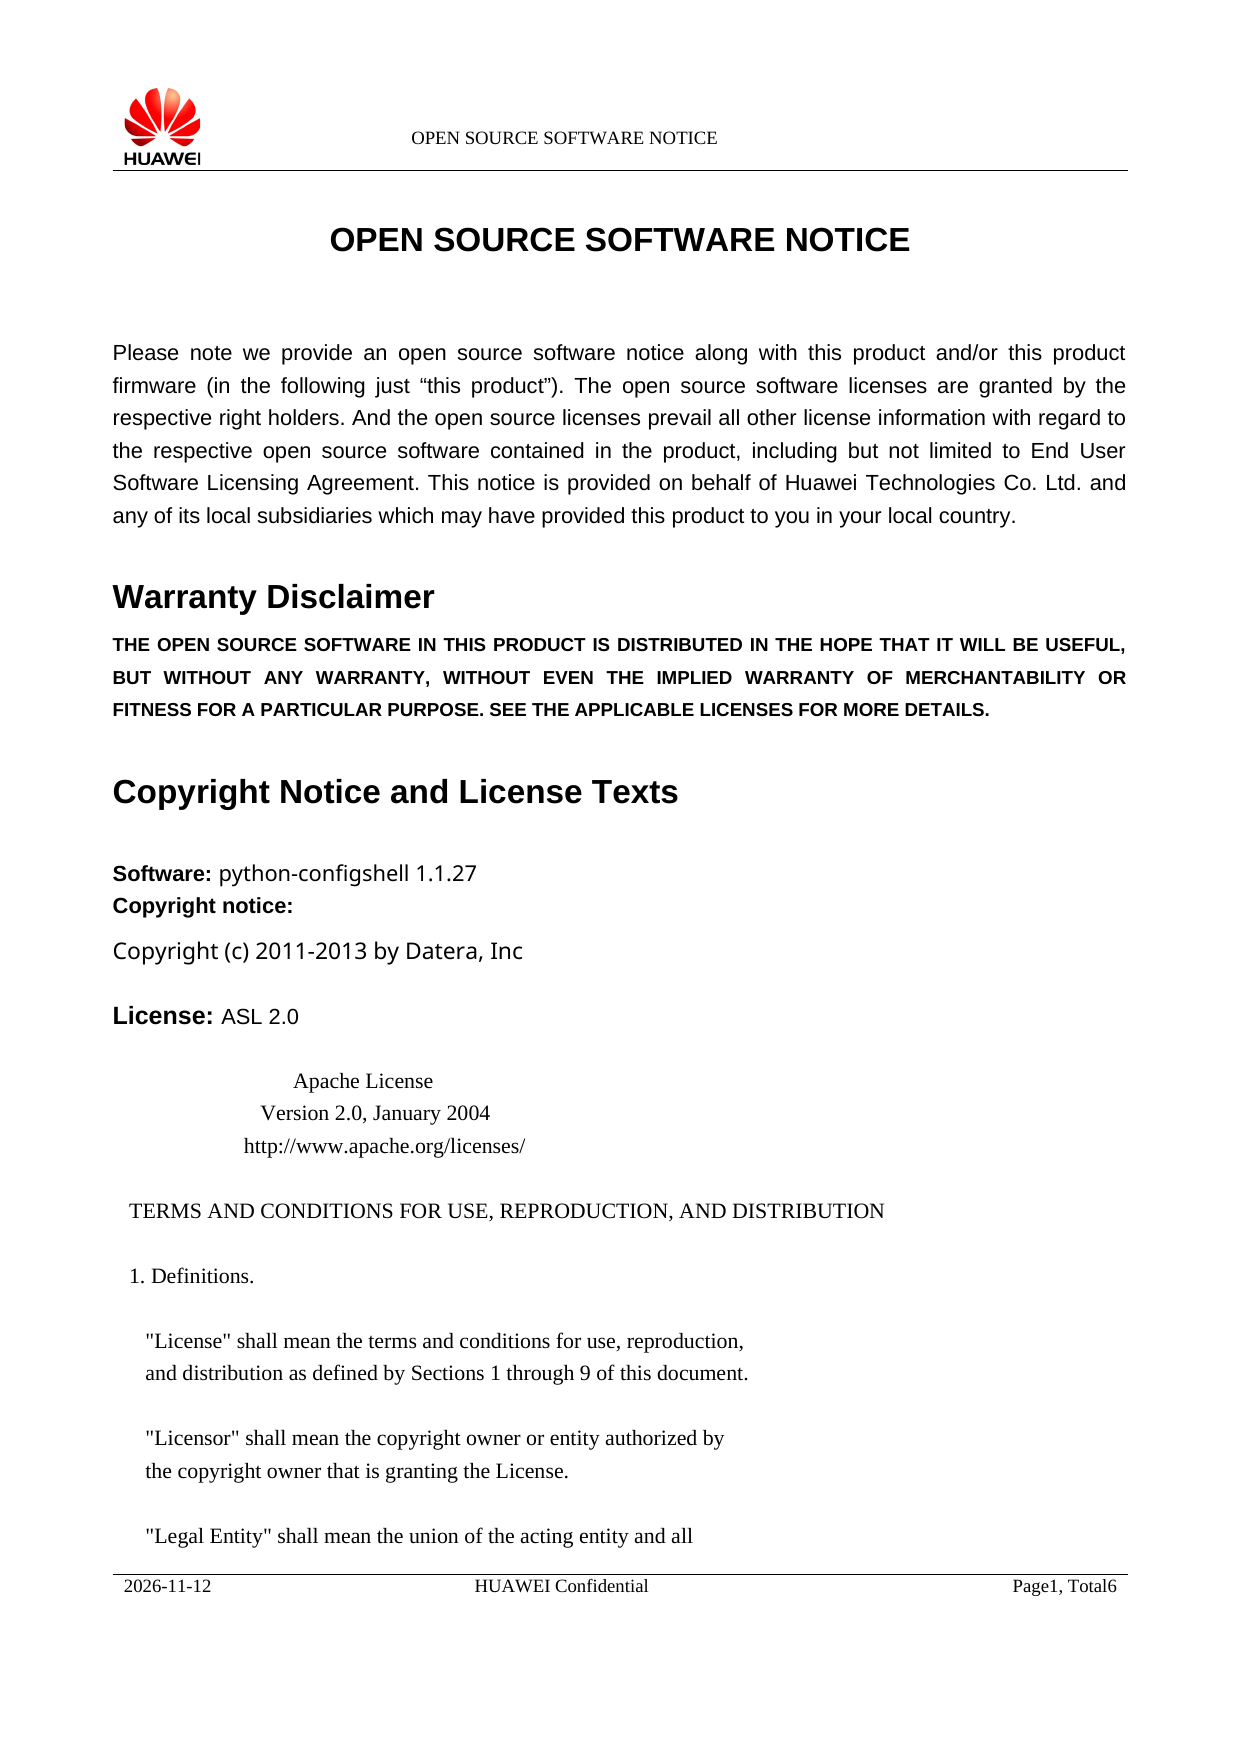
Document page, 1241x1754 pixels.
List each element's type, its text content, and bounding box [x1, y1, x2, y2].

text Warranty Disclaimer [112, 564, 1128, 629]
text OPEN SOURCE SOFTWARE NOTICE [112, 206, 1128, 271]
picture [124, 88, 201, 165]
text License: ASL 2.0 [112, 999, 1128, 1031]
text Copyright (c) 2011-2013 by Datera, Inc [112, 934, 1128, 999]
text The open source software in this product is distributed in the hope that it will be useful, but WITHOUT ANY WARRANTY, without even the implied warranty of MERCHANTABILITY or FITNESS FOR A PARTICULAR PURPOSE. See the applicable licenses for more details. [112, 629, 1128, 726]
text Copyright notice: [112, 889, 1128, 921]
title Software: python-configshell 1.1.27 [112, 856, 1128, 889]
text Copyright Notice and License Texts [112, 759, 1128, 824]
text Please note we provide an open source software notice along with this product and/or this product firmware (in the following just “this product”). The open source software licenses are granted by the respective right holders. And the open source licenses prevail all other license information with regard to the respective open source software contained in the product, including but not limited to End User Software Licensing Agreement. This notice is provided on behalf of Huawei Technologies Co. Ltd. and any of its local subsidiaries which may have provided this product to you in your local country. [112, 336, 1128, 531]
